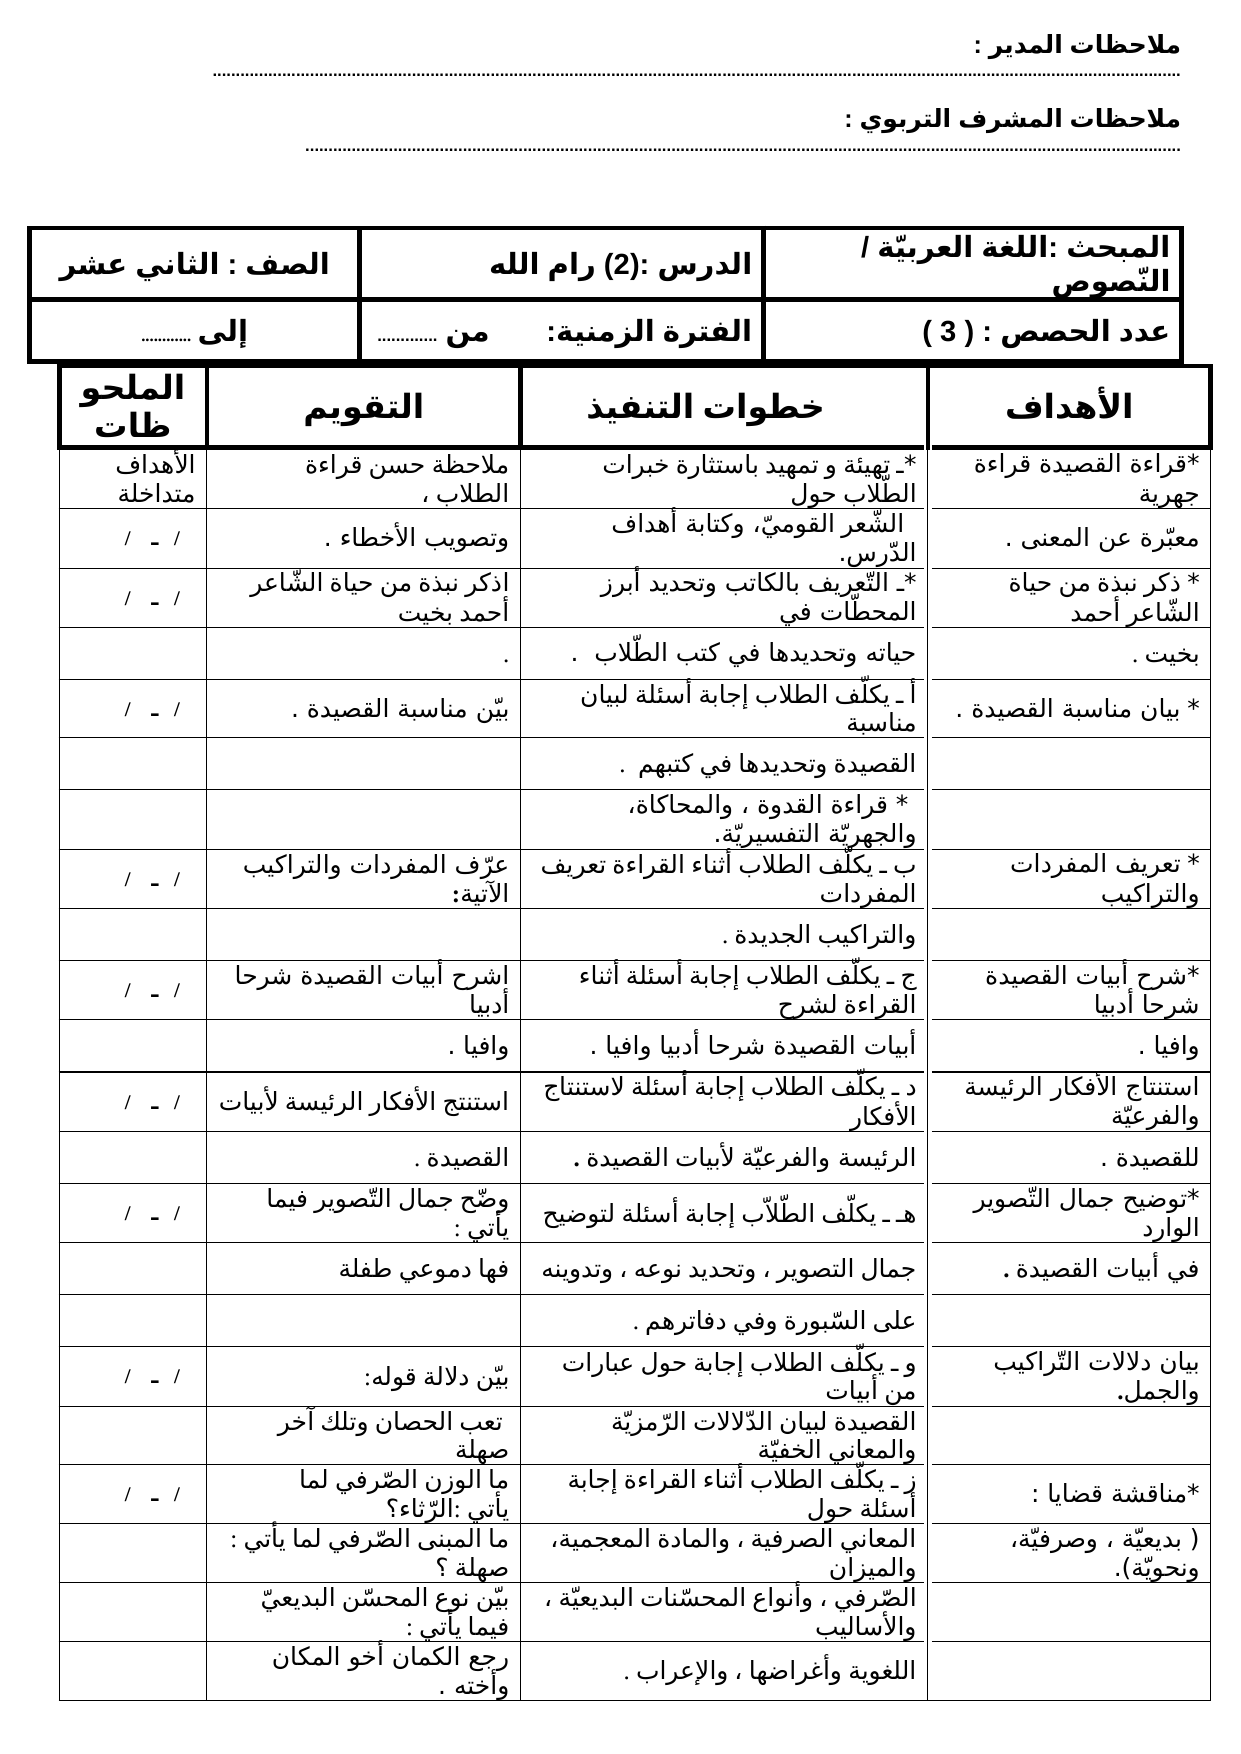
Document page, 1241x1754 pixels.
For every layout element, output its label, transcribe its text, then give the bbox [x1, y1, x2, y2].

table_header الدرس :(2) رام الله [362, 230, 761, 297]
table_cell [928, 1406, 1210, 1464]
table_cell *قراءة القصيدة قراءة جهرية [928, 445, 1210, 508]
table_cell [928, 1641, 1210, 1700]
table_cell بيّن مناسبة القصيدة . [207, 680, 520, 737]
table_cell اشرح أبيات القصيدة شرحا أدبيا [207, 961, 520, 1019]
table_cell ما المبنى الصّرفي لما يأتي : صهلة ؟ [207, 1524, 520, 1582]
table_cell *توضيح جمال التّصوير الوارد [928, 1183, 1210, 1242]
table_cell اذكر نبذة من حياة الشّاعر أحمد بخيت [207, 569, 520, 627]
table_cell بيان دلالات التّراكيب والجمل. [928, 1346, 1210, 1406]
table_cell * قراءة القدوة ، والمحاكاة، والجهريّة التفسيريّة. [521, 789, 927, 849]
table_cell / ـ / [60, 850, 206, 908]
table_cell [60, 790, 206, 849]
table_cell * ذكر نبذة من حياة الشّاعر أحمد [928, 568, 1210, 627]
table_cell [60, 909, 206, 960]
table_cell [60, 1243, 206, 1294]
table_cell * تعريف المفردات والتراكيب [928, 849, 1210, 908]
table_cell / ـ / [60, 509, 206, 567]
table_cell اللغوية وأغراضها ، والإعراب . [521, 1641, 927, 1700]
table_cell بيّن دلالة قوله: [207, 1347, 520, 1406]
table_cell *مناقشة قضايا : [928, 1464, 1210, 1523]
table_cell / ـ / [60, 569, 206, 627]
table_cell عرّف المفردات والتراكيب الآتية: [207, 850, 520, 908]
table_cell * بيان مناسبة القصيدة . [928, 679, 1210, 737]
table_cell [60, 1295, 206, 1346]
table_cell القصيدة . [207, 1132, 520, 1183]
table_header الملحوظات [62, 368, 205, 445]
table_cell [60, 1020, 206, 1071]
table_header خطوات التنفيذ [523, 368, 926, 445]
table_cell على السّبورة وفي دفاترهم . [521, 1294, 927, 1346]
table_cell أبيات القصيدة شرحا أدبيا وافيا . [521, 1019, 927, 1071]
table_cell الأهداف متداخلة [60, 450, 206, 508]
table_cell [207, 909, 520, 960]
table_cell [928, 1582, 1210, 1641]
table_cell والتراكيب الجديدة . [521, 908, 927, 960]
table_cell تعب الحصان وتلك آخر صهلة [207, 1407, 520, 1464]
table_cell للقصيدة . [928, 1131, 1210, 1183]
table_cell [928, 789, 1210, 849]
table_cell القصيدة لبيان الدّلالات الرّمزيّة والمعاني الخفيّة [521, 1406, 927, 1464]
table_cell ( بديعيّة ، وصرفيّة، ونحويّة). [928, 1523, 1210, 1582]
table_cell وتصويب الأخطاء . [207, 509, 520, 567]
table_cell الفترة الزمنية: من ............. [362, 302, 761, 359]
table_cell حياته وتحديدها في كتب الطّلاب . [521, 627, 927, 679]
table_cell [60, 738, 206, 789]
table_cell بخيت . [928, 627, 1210, 679]
table_cell . [207, 628, 520, 679]
table_cell أ ـ يكلّف الطلاب إجابة أسئلة لبيان مناسبة [521, 679, 927, 737]
table_cell [207, 790, 520, 849]
table_cell وافيا . [207, 1020, 520, 1071]
table_cell / ـ / [60, 1184, 206, 1242]
table_cell *ـ التّعريف بالكاتب وتحديد أبرز المحطّات في [521, 568, 927, 627]
table_cell [60, 1407, 206, 1464]
table_cell معبّرة عن المعنى . [928, 508, 1210, 567]
table_cell [60, 1583, 206, 1641]
table_cell إلى ............ [32, 302, 357, 359]
table_cell / ـ / [60, 1073, 206, 1131]
table_cell الصّرفي ، وأنواع المحسّنات البديعيّة ، والأساليب [521, 1582, 927, 1641]
table_cell [60, 1524, 206, 1582]
table_cell [928, 908, 1210, 960]
table_cell د ـ يكلّف الطلاب إجابة أسئلة لاستنتاج الأفكار [521, 1071, 927, 1131]
table_cell [60, 1642, 206, 1700]
table_header الأهداف [930, 368, 1208, 445]
table_cell ج ـ يكلّف الطلاب إجابة أسئلة أثناء القراءة لشرح [521, 960, 927, 1019]
table_header الصف : الثاني عشر [32, 230, 357, 297]
table_cell رجع الكمان أخو المكان وأخته . [207, 1642, 520, 1700]
table_cell *ـ تهيئة و تمهيد باستثارة خبرات الطّلاب حول [521, 445, 927, 508]
table_cell / ـ / [60, 961, 206, 1019]
table_cell وضّح جمال التّصوير فيما يأتي : [207, 1184, 520, 1242]
table_cell ملاحظة حسن قراءة الطلاب ، [207, 450, 520, 508]
table_cell ما الوزن الصّرفي لما يأتي :الرّثاء؟ [207, 1465, 520, 1523]
table_cell و ـ يكلّف الطلاب إجابة حول عبارات من أبيات [521, 1346, 927, 1406]
table_cell / ـ / [60, 1347, 206, 1406]
table_cell ز ـ يكلّف الطلاب أثناء القراءة إجابة أسئلة حول [521, 1464, 927, 1523]
table_cell الشّعر القوميّ، وكتابة أهداف الدّرس. [521, 508, 927, 567]
text ملاحظات المشرف التربوي : ............................................................................................................................................................................................. [59, 104, 1181, 155]
table_cell [928, 1294, 1210, 1346]
table_cell [60, 1132, 206, 1183]
table_cell فها دموعي طفلة [207, 1243, 520, 1294]
table_cell جمال التصوير ، وتحديد نوعه ، وتدوينه [521, 1242, 927, 1294]
table_cell وافيا . [928, 1019, 1210, 1071]
text ملاحظات المدير : ................................................................................................................................................................................................................. [59, 29, 1181, 80]
table_cell القصيدة وتحديدها في كتبهم . [521, 737, 927, 789]
table_cell استنتاج الأفكار الرئيسة والفرعيّة [928, 1071, 1210, 1131]
table_cell هـ ـ يكلّف الطّلاّب إجابة أسئلة لتوضيح [521, 1183, 927, 1242]
table_cell عدد الحصص : ( 3 ) [766, 302, 1179, 359]
table_cell / ـ / [60, 680, 206, 737]
table_cell استنتج الأفكار الرئيسة لأبيات [207, 1073, 520, 1131]
table_cell [207, 738, 520, 789]
table_cell [928, 737, 1210, 789]
table_cell [207, 1295, 520, 1346]
table_cell الرئيسة والفرعيّة لأبيات القصيدة . [521, 1131, 927, 1183]
table_cell بيّن نوع المحسّن البديعيّ فيما يأتي : [207, 1583, 520, 1641]
table_cell المعاني الصرفية ، والمادة المعجمية، والميزان [521, 1523, 927, 1582]
table_header التقويم [209, 368, 518, 445]
table_cell / ـ / [60, 1465, 206, 1523]
table_header المبحث :اللغة العربيّة / النّصوص [766, 230, 1179, 297]
table_cell *شرح أبيات القصيدة شرحا أدبيا [928, 960, 1210, 1019]
table_cell في أبيات القصيدة . [928, 1242, 1210, 1294]
table_cell ب ـ يكلّف الطلاب أثناء القراءة تعريف المفردات [521, 849, 927, 908]
table_cell [60, 628, 206, 679]
